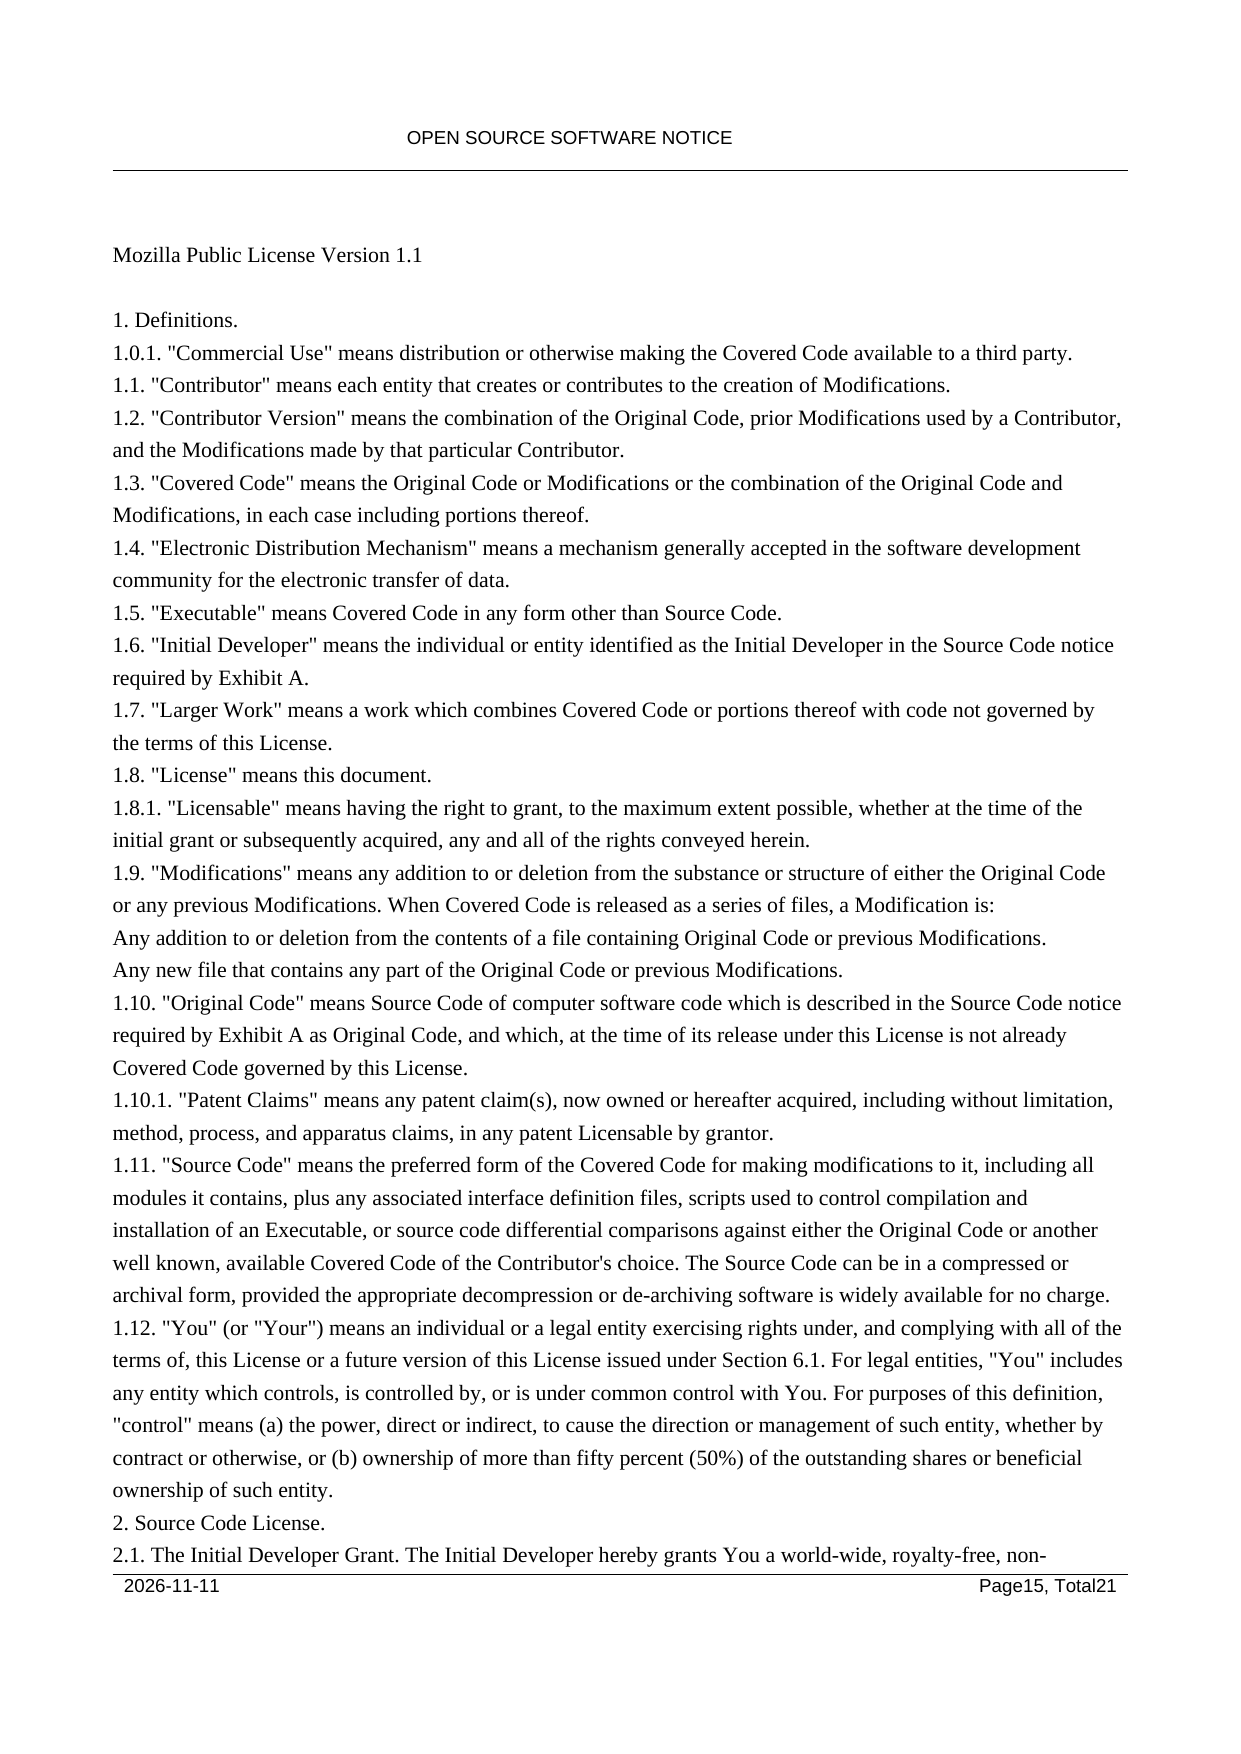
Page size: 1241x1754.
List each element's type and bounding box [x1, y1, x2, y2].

text [112, 206, 1128, 1571]
